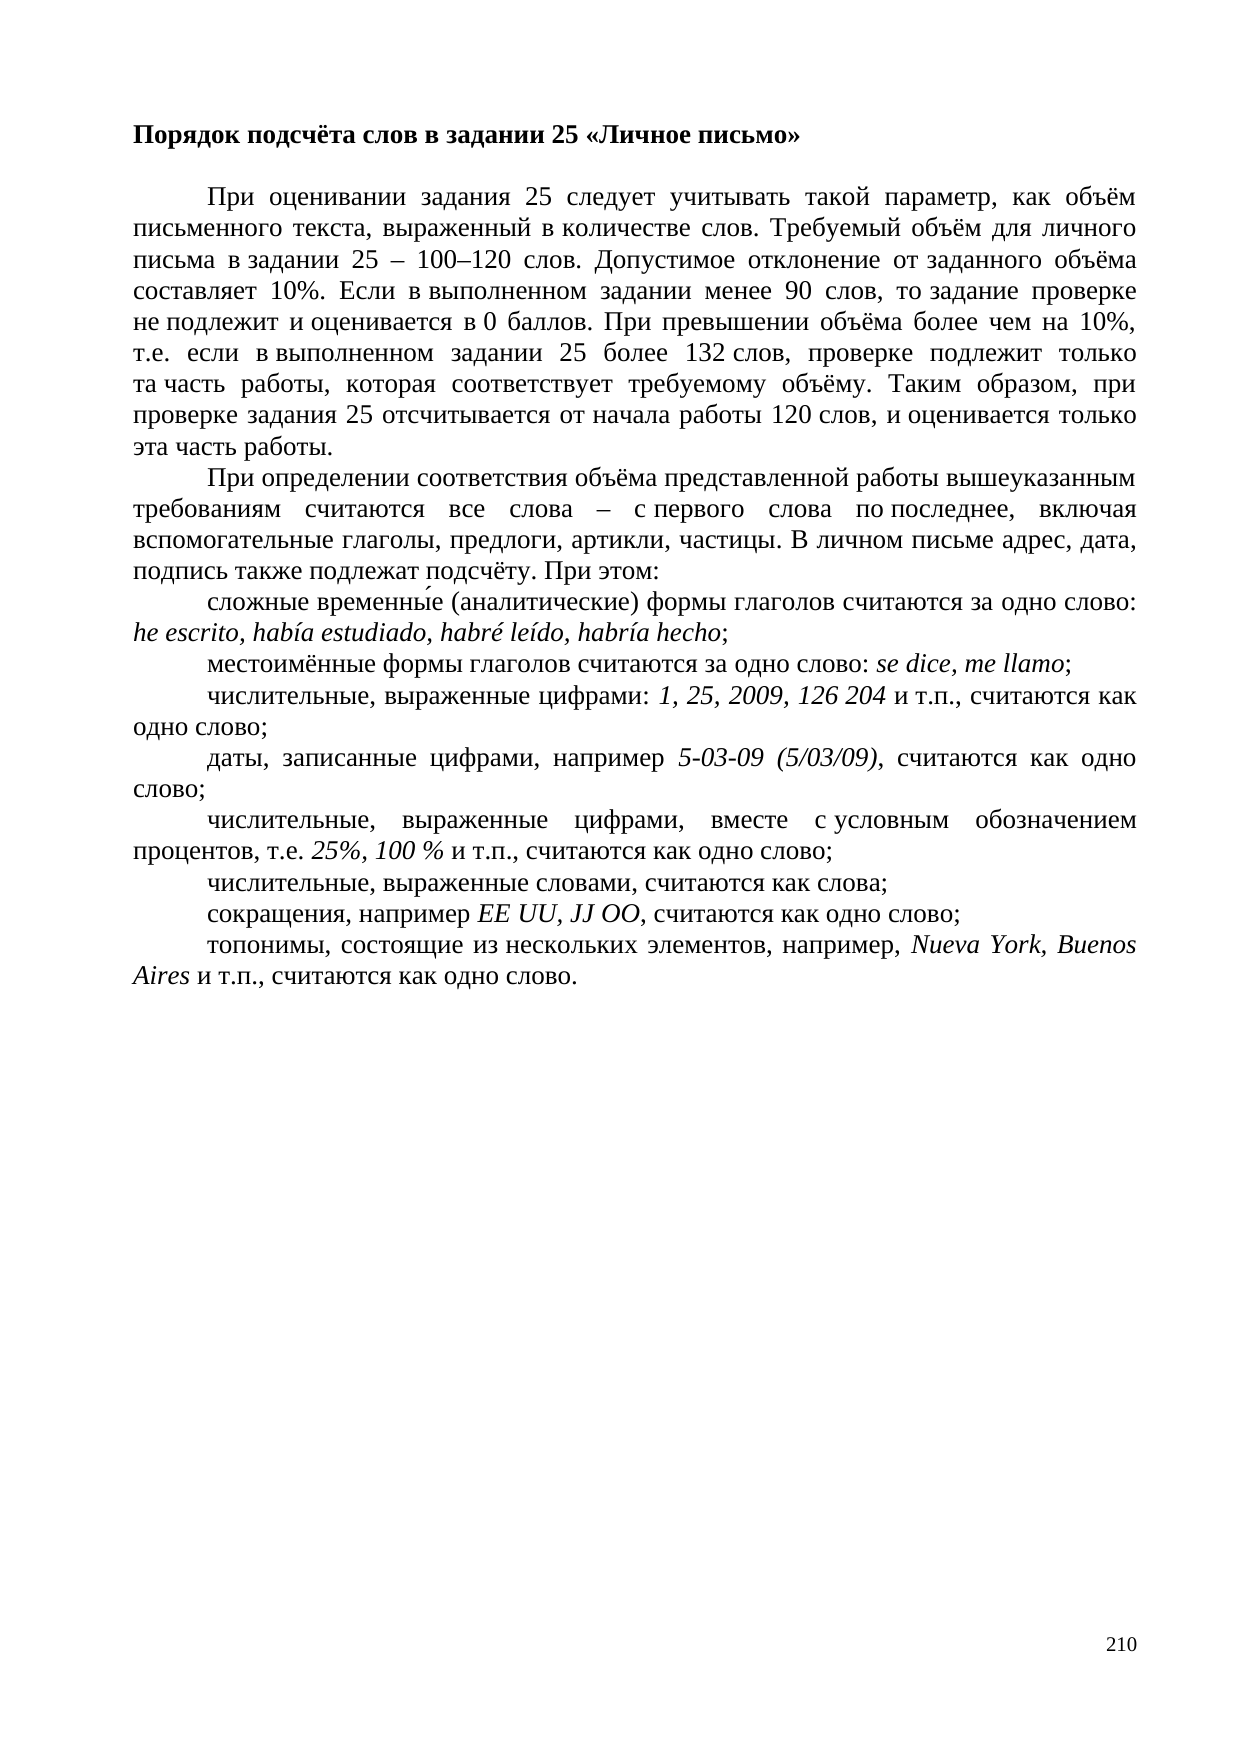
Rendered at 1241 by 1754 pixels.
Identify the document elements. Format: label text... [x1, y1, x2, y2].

text При определении соответствия объёма представленной работы вышеуказанным требованиям считаются все слова – с первого слова по последнее, включая вспомогательные глаголы, предлоги, артикли, частицы. В личном письме адрес, дата, подпись также подлежат подсчёту. При этом: [133, 461, 1137, 585]
text сложные временны́е (аналитические) формы глаголов считаются за одно слово: he escrito, había estudiado, habré leído, habría hecho; [133, 585, 1137, 648]
text местоимённые формы глаголов считаются за одно слово: se dice, me llamo; [133, 648, 1137, 679]
text сокращения, например EE UU, JJ OO, считаются как одно слово; [133, 897, 1137, 928]
text Порядок подсчёта слов в задании 25 «Личное письмо» [133, 118, 1137, 149]
text числительные, выраженные цифрами, вместе с условным обозначением процентов, т.е. 25%, 100 % и т.п., считаются как одно слово; [133, 803, 1137, 866]
text даты, записанные цифрами, например 5-03-09 (5/03/09), считаются как одно слово; [133, 741, 1137, 803]
text топонимы, состоящие из нескольких элементов, например, Nueva York, Buenos Aires и т.п., считаются как одно слово. [133, 928, 1137, 990]
text числительные, выраженные цифрами: 1, 25, 2009, 126 204 и т.п., считаются как одно слово; [133, 679, 1137, 741]
text При оценивании задания 25 следует учитывать такой параметр, как объём письменного текста, выраженный в количестве слов. Требуемый объём для личного письма в задании 25 – 100–120 слов. Допустимое отклонение от заданного объёма составляет 10%. Если в выполненном задании менее 90 слов, то задание проверке не подлежит и оценивается в 0 баллов. При превышении объёма более чем на 10%, т.е. если в выполненном задании 25 более 132 слов, проверке подлежит только та часть работы, которая соответствует требуемому объёму. Таким образом, при проверке задания 25 отсчитывается от начала работы 120 слов, и оценивается только эта часть работы. [133, 180, 1137, 461]
text числительные, выраженные словами, считаются как слова; [133, 866, 1137, 897]
